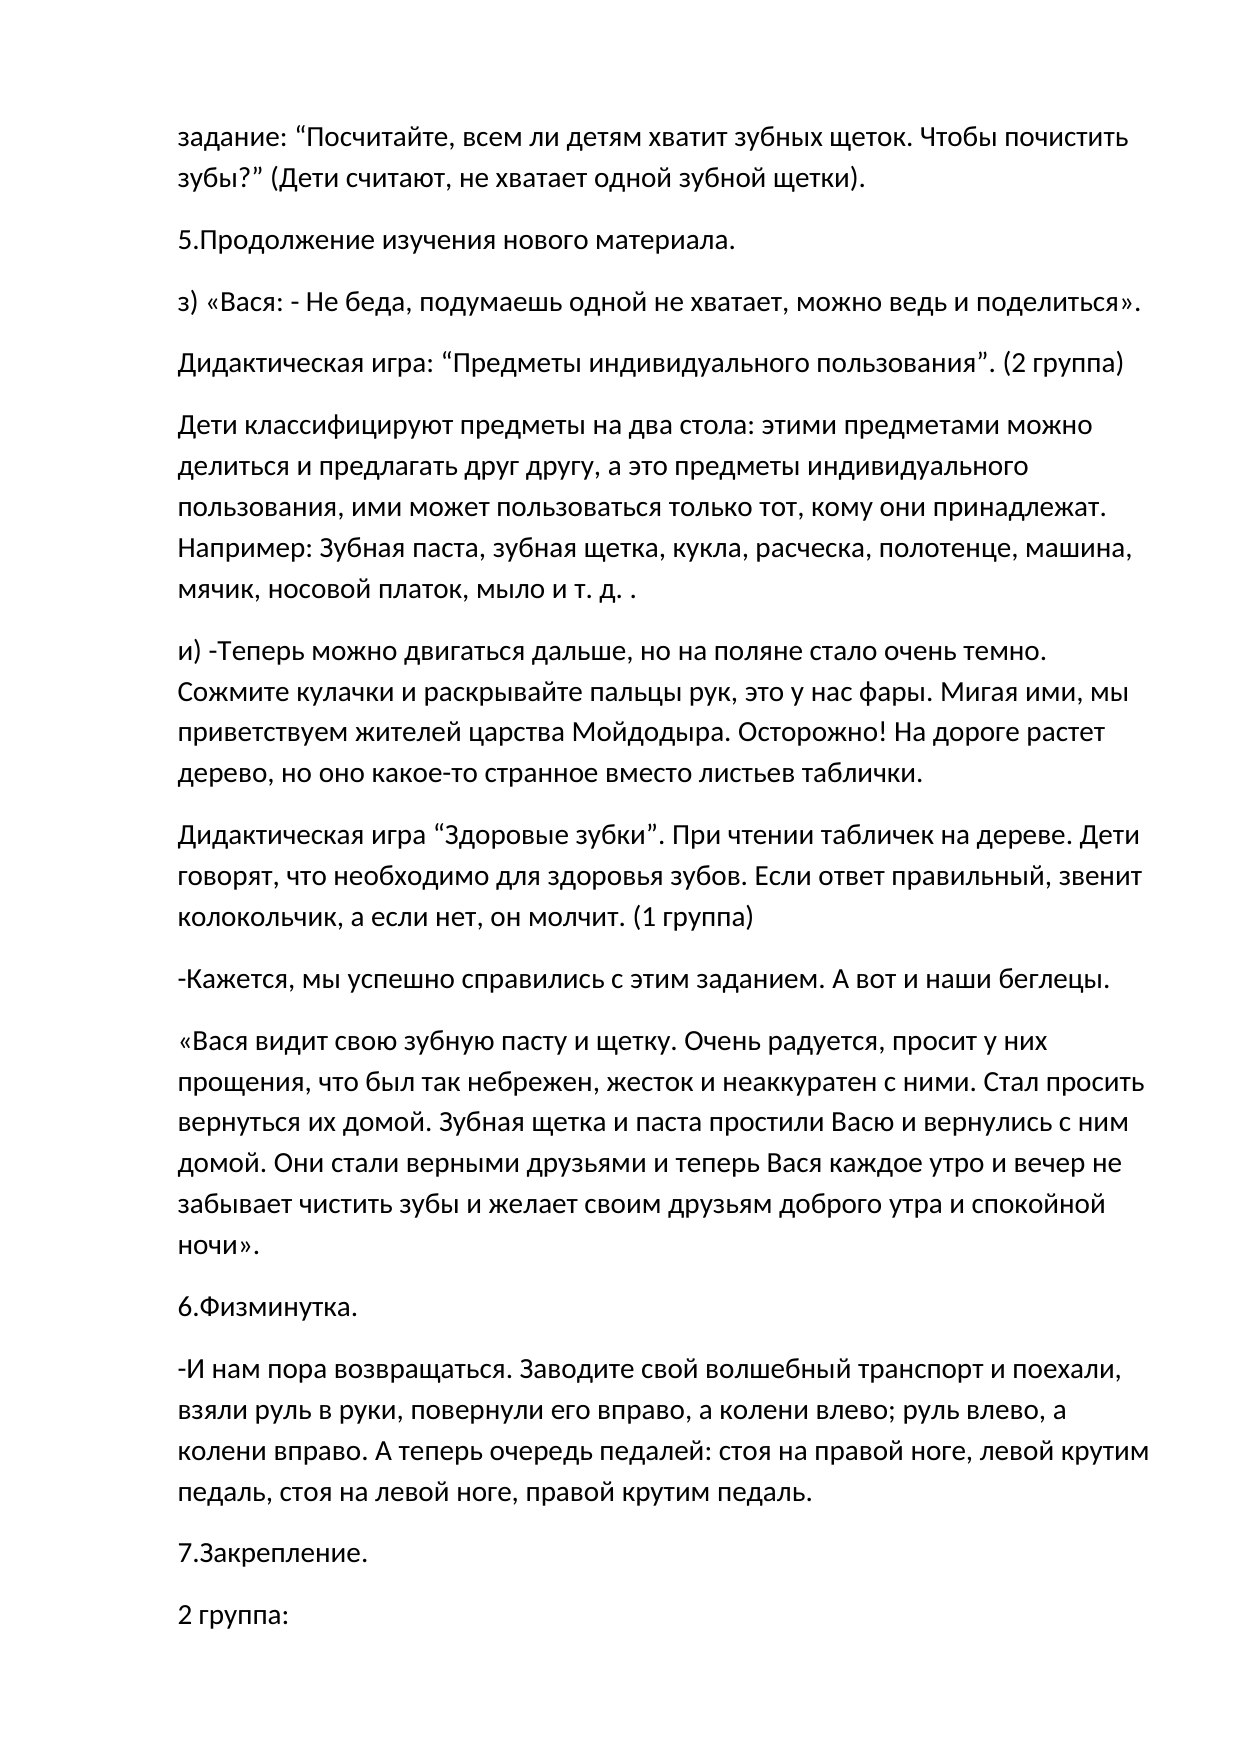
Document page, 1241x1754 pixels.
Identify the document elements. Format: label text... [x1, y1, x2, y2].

text Дидактическая игра: “Предметы индивидуального пользования”. (2 группа) [177, 344, 1152, 380]
text 7.Закрепление. [177, 1534, 1152, 1570]
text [177, 118, 1152, 195]
text з) «Вася: - Не беда, подумаешь одной не хватает, можно ведь и поделиться». [177, 283, 1152, 318]
text -Кажется, мы успешно справились с этим заданием. А вот и наши беглецы. [177, 960, 1152, 996]
text Дидактическая игра “Здоровые зубки”. При чтении табличек на дереве. Дети говорят, что необходимо для здоровья зубов. Если ответ правильный, звенит колокольчик, а если нет, он молчит. (1 группа) [177, 816, 1152, 934]
text 2 группа: [177, 1596, 1152, 1632]
text «Вася видит свою зубную пасту и щетку. Очень радуется, просит у них прощения, что был так небрежен, жесток и неаккуратен с ними. Стал просить вернуться их домой. Зубная щетка и паста простили Васю и вернулись с ним домой. Они стали верными друзьями и теперь Вася каждое утро и вечер не забывает чистить зубы и желает своим друзьям доброго утра и спокойной ночи». [177, 1022, 1152, 1262]
text 5.Продолжение изучения нового материала. [177, 221, 1152, 256]
text -И нам пора возвращаться. Заводите свой волшебный транспорт и поехали, взяли руль в руки, повернули его вправо, а колени влево; руль влево, а колени вправо. А теперь очередь педалей: стоя на правой ноге, левой крутим педаль, стоя на левой ноге, правой крутим педаль. [177, 1350, 1152, 1508]
text Дети классифицируют предметы на два стола: этими предметами можно делиться и предлагать друг другу, а это предметы индивидуального пользования, ими может пользоваться только тот, кому они принадлежат. Например: Зубная паста, зубная щетка, кукла, расческа, полотенце, машина, мячик, носовой платок, мыло и т. д. . [177, 406, 1152, 606]
text 6.Физминутка. [177, 1288, 1152, 1324]
text и) -Теперь можно двигаться дальше, но на поляне стало очень темно. Сожмите кулачки и раскрывайте пальцы рук, это у нас фары. Мигая ими, мы приветствуем жителей царства Мойдодыра. Осторожно! На дороге растет дерево, но оно какое-то странное вместо листьев таблички. [177, 632, 1152, 790]
